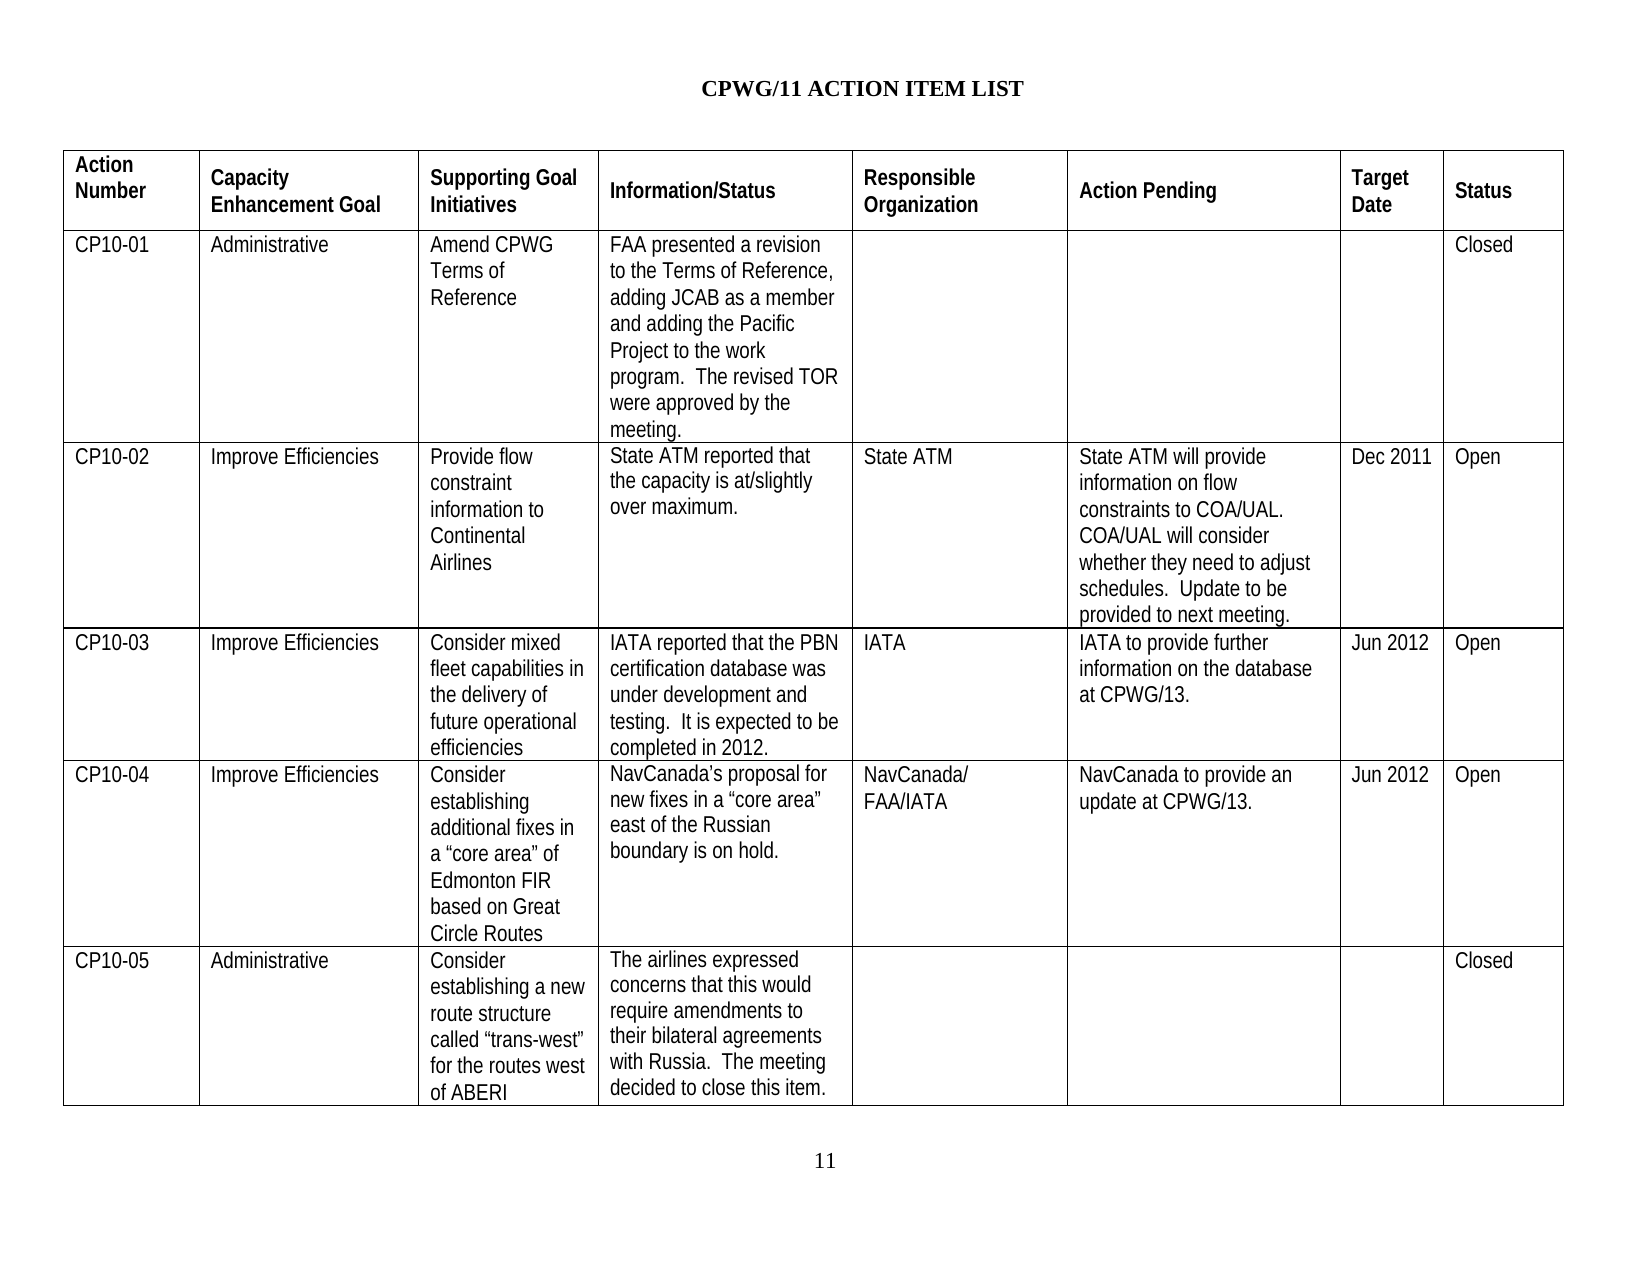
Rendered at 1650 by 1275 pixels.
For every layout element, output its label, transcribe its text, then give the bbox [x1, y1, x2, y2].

table_cell CP10-02 [64, 443, 199, 627]
table_cell [1341, 231, 1443, 442]
table_cell Open [1444, 761, 1563, 946]
table_header Information/Status [599, 151, 852, 230]
table_header Capacity Enhancement Goal [200, 151, 418, 230]
table_cell Administrative [200, 231, 418, 442]
table_cell IATA to provide further information on the database at CPWG/13. [1068, 629, 1340, 760]
table_cell Open [1444, 443, 1563, 627]
table_cell IATA reported that the PBN certification database was under development and testing. It is expected to be completed in 2012. [599, 629, 852, 760]
table_cell Open [1444, 629, 1563, 760]
table_cell Closed [1444, 231, 1563, 442]
table_cell CP10-04 [64, 761, 199, 946]
table_header Action Number [64, 151, 199, 230]
table_cell [853, 947, 1067, 1105]
table_cell FAA presented a revision to the Terms of Reference, adding JCAB as a member and adding the Pacific Project to the work program. The revised TOR were approved by the meeting. [599, 231, 852, 442]
table_header Status [1444, 151, 1563, 230]
table_cell Consider establishing a new route structure called “trans-west” for the routes west of ABERI [419, 947, 598, 1105]
table_cell Consider establishing additional fixes in a “core area” of Edmonton FIR based on Great Circle Routes [419, 761, 598, 946]
table_cell Improve Efficiencies [200, 629, 418, 760]
table_cell Dec 2011 [1341, 443, 1443, 627]
table_cell Provide flow constraint information to Continental Airlines [419, 443, 598, 627]
table_cell CP10-05 [64, 947, 199, 1105]
table_cell Closed [1444, 947, 1563, 1105]
table_cell NavCanada/ FAA/IATA [853, 761, 1067, 946]
table_cell [853, 231, 1067, 442]
table_header Target Date [1341, 151, 1443, 230]
table_cell CP10-03 [64, 629, 199, 760]
table_cell Improve Efficiencies [200, 443, 418, 627]
table_cell State ATM will provide information on flow constraints to COA/UAL. COA/UAL will consider whether they need to adjust schedules. Update to be provided to next meeting. [1068, 443, 1340, 627]
table_cell [1068, 231, 1340, 442]
table_cell Improve Efficiencies [200, 761, 418, 946]
table_cell IATA [853, 629, 1067, 760]
table_cell [1068, 947, 1340, 1105]
table_header Supporting Goal Initiatives [419, 151, 598, 230]
table_cell CP10-01 [64, 231, 199, 442]
table_header Action Pending [1068, 151, 1340, 230]
table_cell NavCanada to provide an update at CPWG/13. [1068, 761, 1340, 946]
table_cell Consider mixed fleet capabilities in the delivery of future operational efficiencies [419, 629, 598, 760]
table_cell NavCanada’s proposal for new fixes in a “core area” east of the Russian boundary is on hold. [599, 761, 852, 946]
table_cell Jun 2012 [1341, 761, 1443, 946]
table_header Responsible Organization [853, 151, 1067, 230]
table_cell State ATM [853, 443, 1067, 627]
table_cell [1341, 947, 1443, 1105]
table_cell The airlines expressed concerns that this would require amendments to their bilateral agreements with Russia. The meeting decided to close this item. [599, 947, 852, 1105]
table_cell Jun 2012 [1341, 629, 1443, 760]
table_cell Administrative [200, 947, 418, 1105]
table_cell State ATM reported that the capacity is at/slightly over maximum. [599, 443, 852, 627]
table_cell Amend CPWG Terms of Reference [419, 231, 598, 442]
